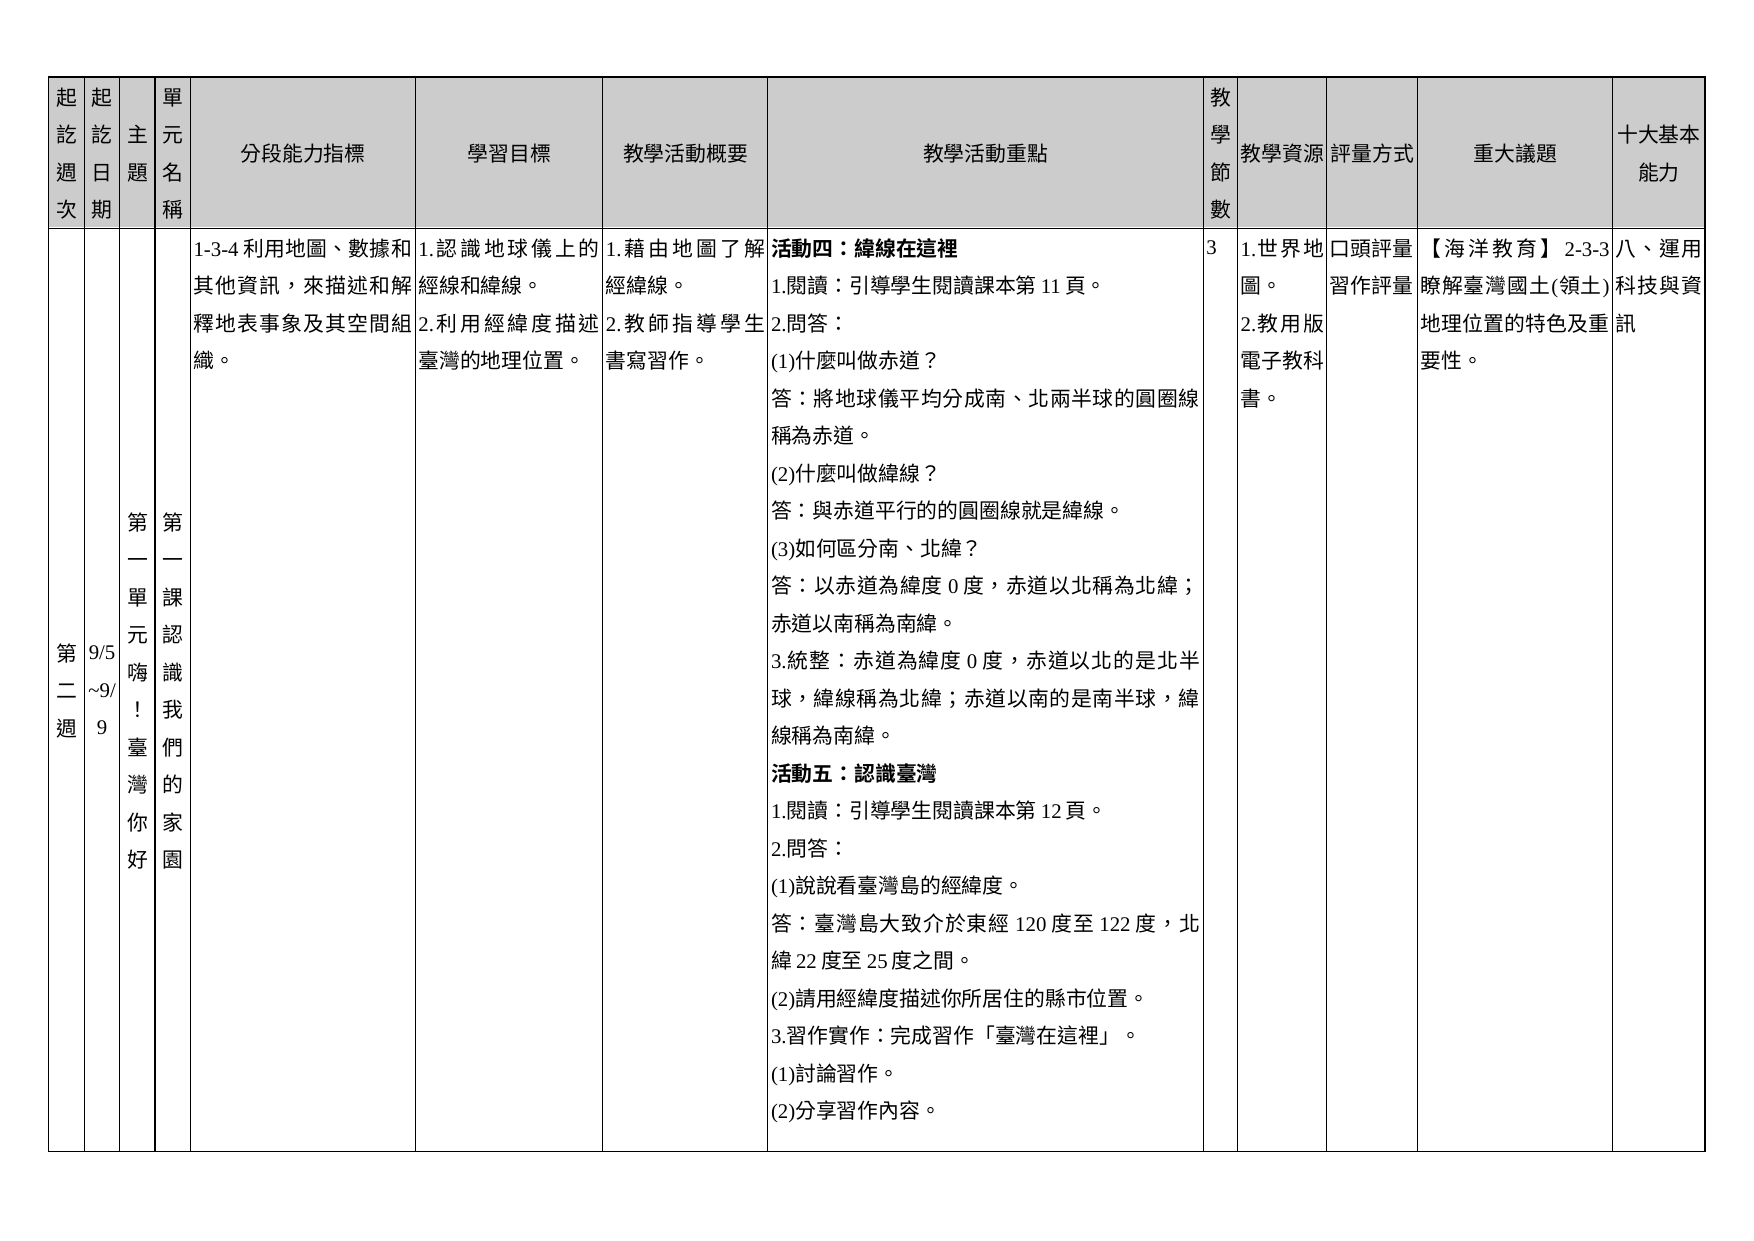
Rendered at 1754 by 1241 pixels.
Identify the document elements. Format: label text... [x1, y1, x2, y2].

table_cell 【海洋教育】瞭解臺灣國土(領土)地理位置的特色及重要性。 [1418, 229, 1612, 1151]
table_cell 第一課認識我們的家園 [156, 229, 190, 1151]
table_header 分段能力指標 [191, 78, 415, 227]
table_cell 第一單元嗨！臺灣你好 [120, 229, 154, 1151]
table_cell 1.世界地圖。 2.教用版電子教科書。 [1238, 229, 1326, 1151]
table_cell 八、運用科技與資訊 [1613, 229, 1704, 1151]
table_header 評量方式 [1327, 78, 1417, 227]
table_header 教學活動概要 [603, 78, 767, 227]
table_header 教學節數 [1204, 78, 1237, 227]
table_header 十大基本能力 [1613, 78, 1704, 227]
table_cell 9/5~9/9 [85, 229, 119, 1151]
table_cell 口頭評量 習作評量 [1327, 229, 1417, 1151]
table_cell 1.認識地球儀上的經線和緯線。 2.利用經緯度描述臺灣的地理位置。 [416, 229, 602, 1151]
table_cell 3 [1204, 229, 1237, 1151]
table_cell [768, 229, 1203, 1151]
table_header 學習目標 [416, 78, 602, 227]
table_header 起訖週次 [49, 78, 84, 227]
table_header 教學活動重點 [768, 78, 1203, 227]
table_cell 1.藉由地圖了解經緯線。 2.教師指導學生書寫習作。 [603, 229, 767, 1151]
table_header 教學資源 [1238, 78, 1326, 227]
table_header 起訖日期 [85, 78, 119, 227]
table_cell 利用地圖、數據和其他資訊，來描述和解釋地表事象及其空間組織。 [191, 229, 415, 1151]
table_cell 第二週 [49, 229, 84, 1151]
table_header 主題 [120, 78, 154, 227]
table_header 單元名稱 [156, 78, 190, 227]
table_header 重大議題 [1418, 78, 1612, 227]
